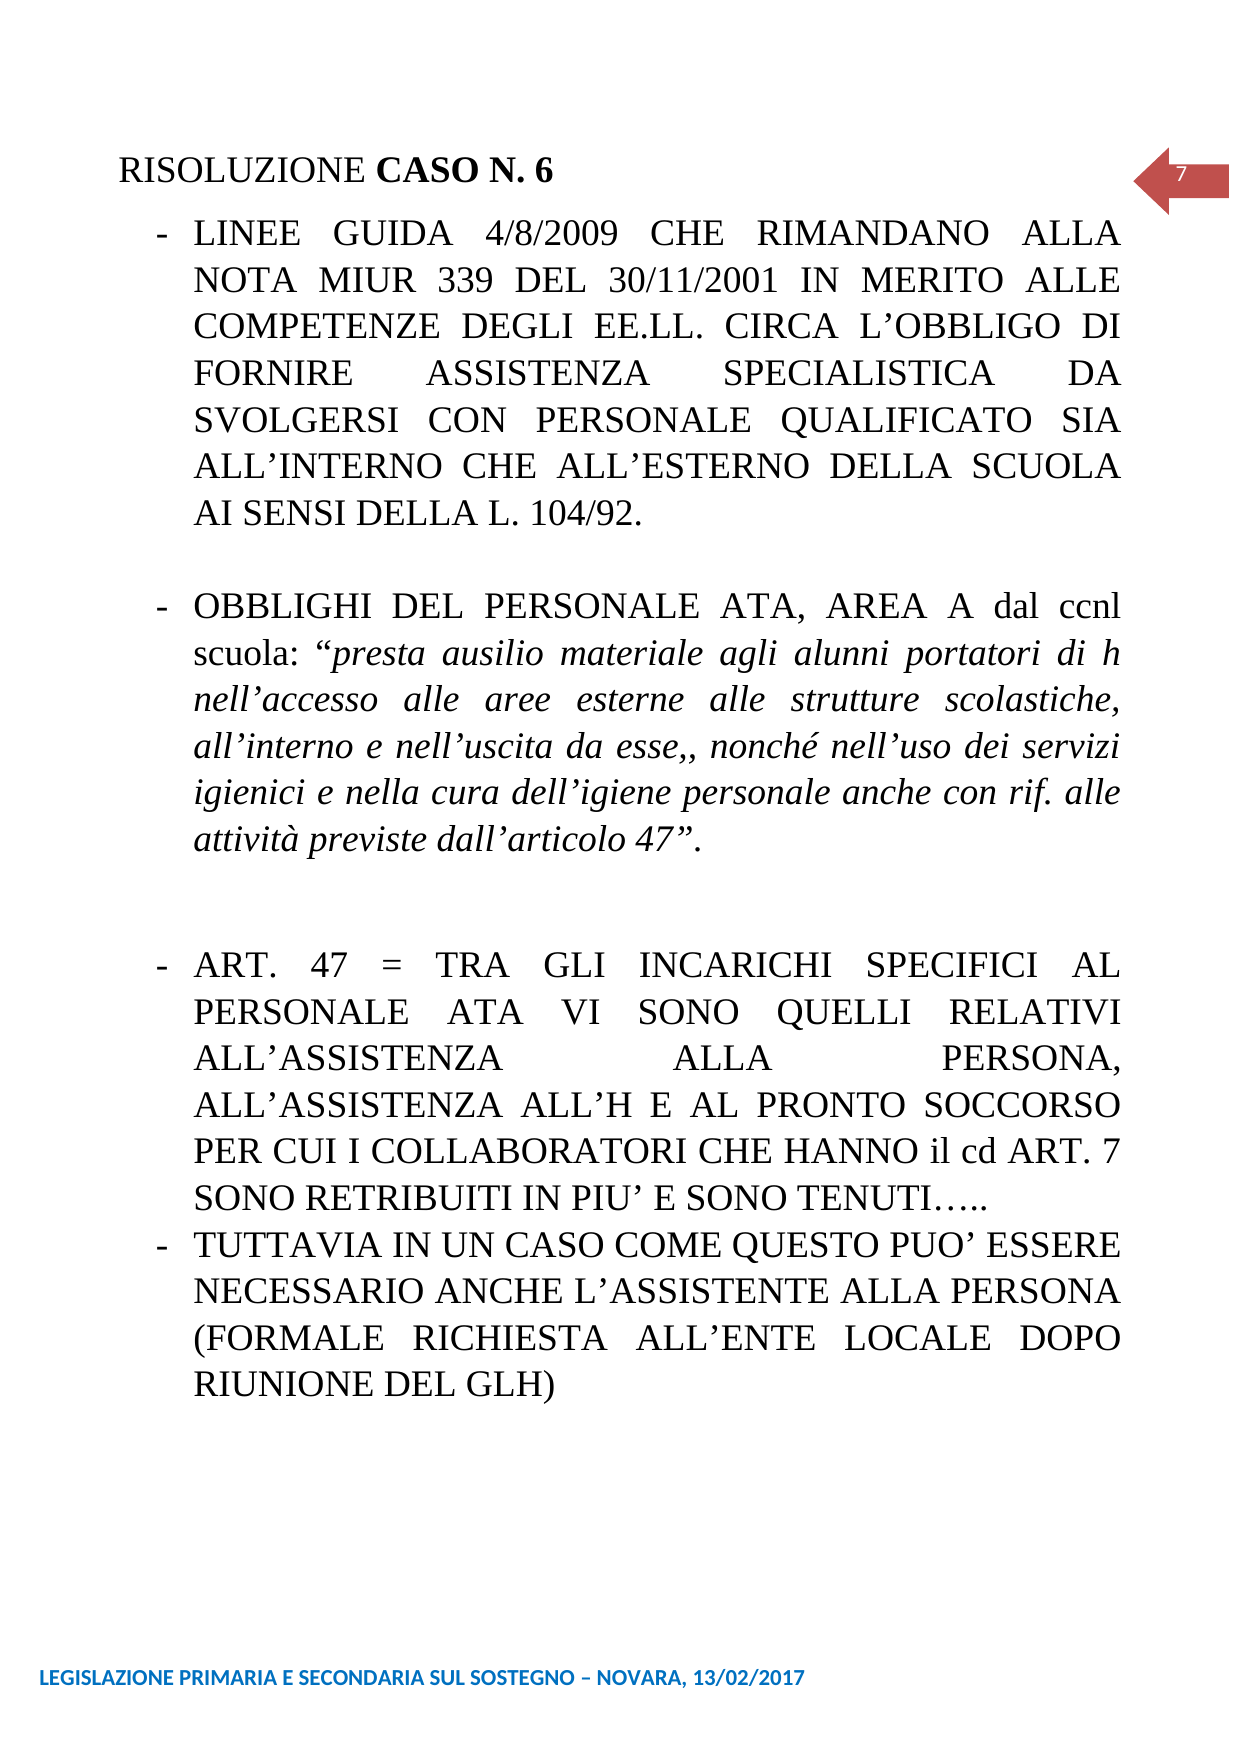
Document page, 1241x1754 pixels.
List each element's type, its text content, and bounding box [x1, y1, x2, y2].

list OBBLIGHI DEL PERSONALE ATA, AREA A dal ccnl scuola: “presta ausilio materiale agli alunni portatori di h nell’accesso alle aree esterne alle strutture scolastiche, all’interno e nell’uscita da esse,, nonché nell’uso dei servizi igienici e nella cura dell’igiene personale anche con rif. alle attività previste dall’articolo 47”. [156, 583, 1122, 859]
list ART. 47 = TRA GLI INCARICHI SPECIFICI AL PERSONALE ATA VI SONO QUELLI RELATIVI ALL’ASSISTENZA ALLA PERSONA, ALL’ASSISTENZA ALL’H E AL PRONTO SOCCORSO PER CUI I COLLABORATORI CHE HANNO il cd ART. 7 SONO RETRIBUITI IN PIU’ E SONO TENUTI….. [156, 943, 1122, 1218]
text RISOLUZIONE CASO N. 6 [118, 148, 1122, 191]
list TUTTAVIA IN UN CASO COME QUESTO PUO’ ESSERE NECESSARIO ANCHE L’ASSISTENTE ALLA PERSONA (FORMALE RICHIESTA ALL’ENTE LOCALE DOPO RIUNIONE DEL GLH) [156, 1222, 1122, 1405]
list LINEE GUIDA 4/8/2009 CHE RIMANDANO ALLA NOTA MIUR 339 DEL 30/11/2001 IN MERITO ALLE COMPETENZE DEGLI EE.LL. CIRCA L’OBBLIGO DI FORNIRE ASSISTENZA SPECIALISTICA DA SVOLGERSI CON PERSONALE QUALIFICATO SIA ALL’INTERNO CHE ALL’ESTERNO DELLA SCUOLA AI SENSI DELLA L. 104/92. [156, 211, 1122, 533]
